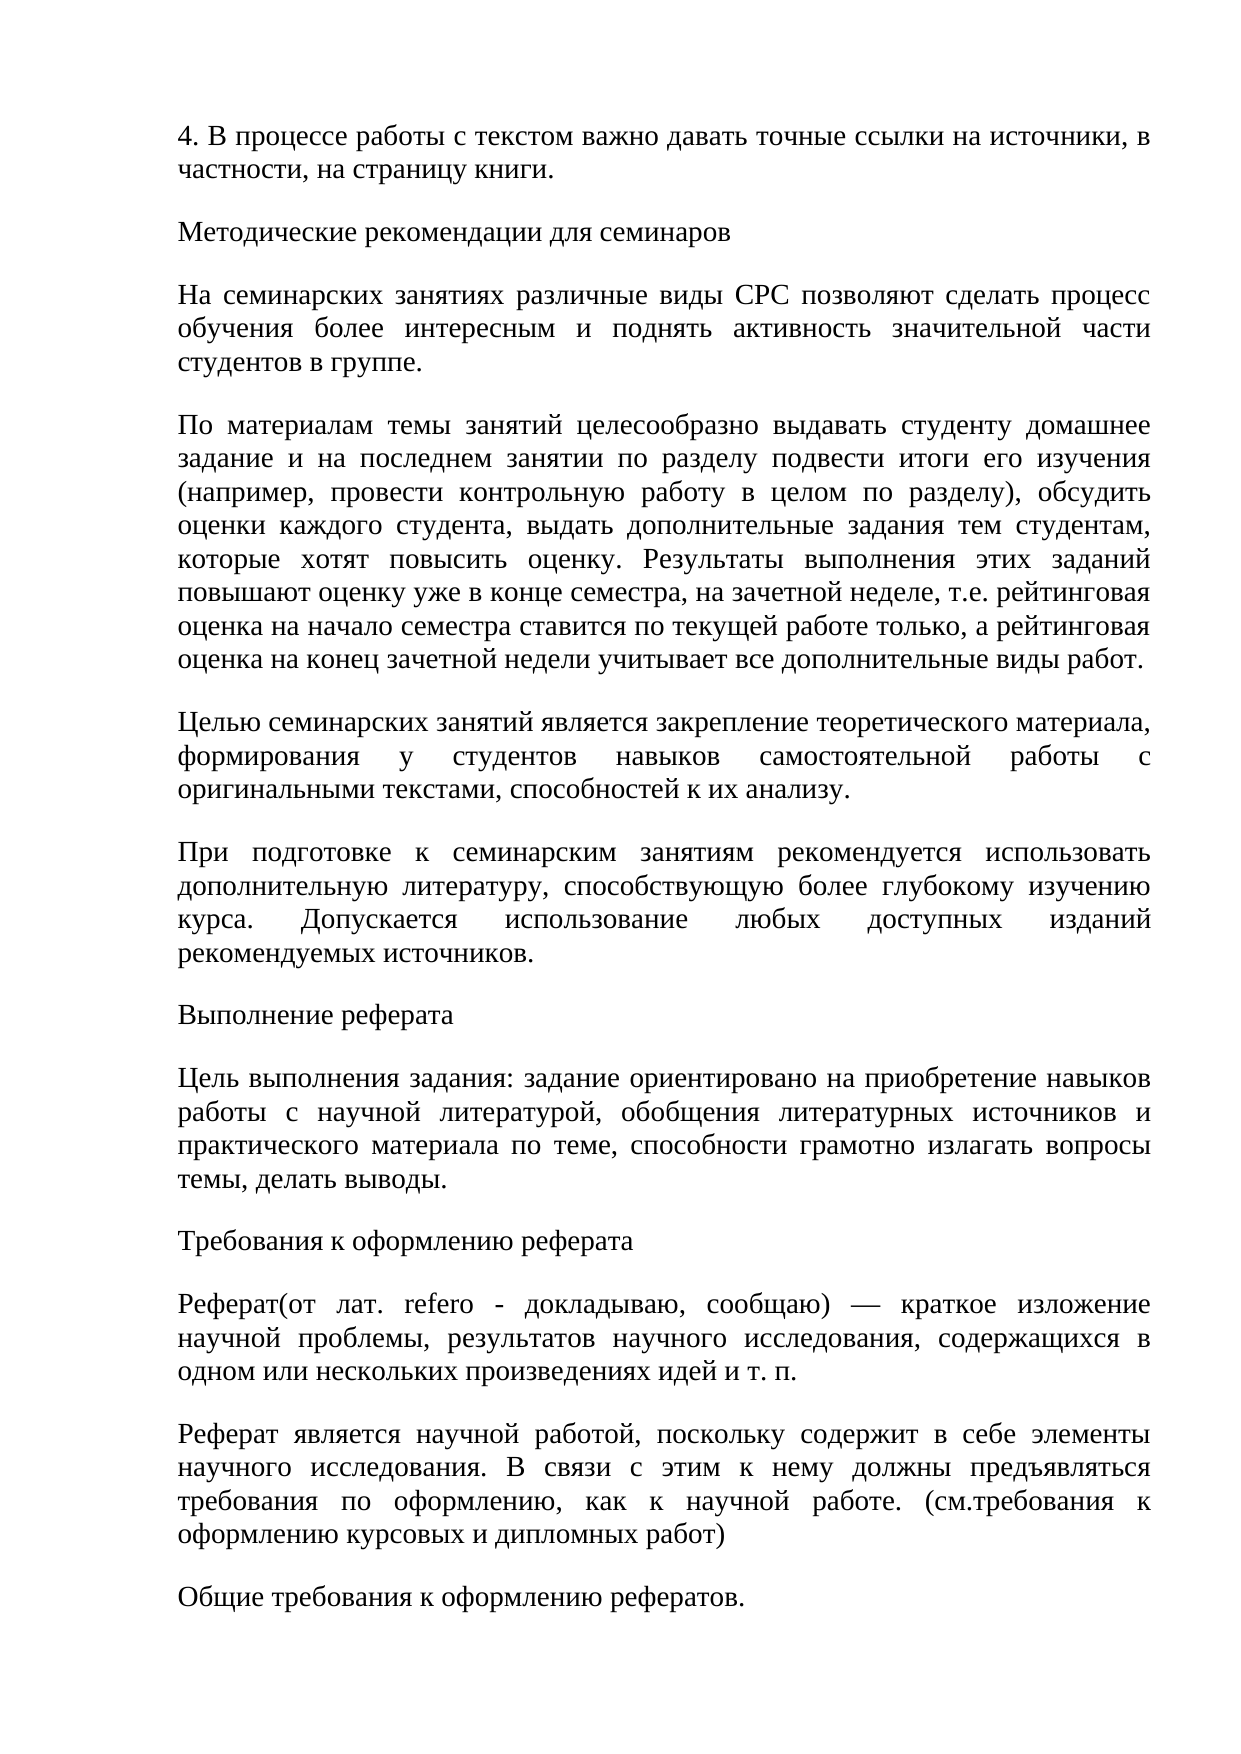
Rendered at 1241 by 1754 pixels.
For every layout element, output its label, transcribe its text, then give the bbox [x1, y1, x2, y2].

text Реферат является научной работой, поскольку содержит в себе элементы научного исследования. В связи с этим к нему должны предъявляться требования по оформлению, как к научной работе. (см.требования к оформлению курсовых и дипломных работ) [177, 1416, 1152, 1550]
text Целью семинарских занятий является закрепление теоретического материала, формирования у студентов навыков самостоятельной работы с оригинальными текстами, способностей к их анализу. [177, 704, 1152, 805]
text 4. В процессе работы с текстом важно давать точные ссылки на источники, в частности, на страницу книги. [177, 118, 1152, 185]
text Методические рекомендации для семинаров [177, 214, 1152, 248]
text Реферат(от лат. rеfеrо - докладываю, сообщаю) — краткое изложение научной проблемы, результатов научного исследования, содержащихся в одном или нескольких произведениях идей и т. п. [177, 1286, 1152, 1387]
text Выполнение реферата [177, 997, 1152, 1031]
text По материалам темы занятий целесообразно выдавать студенту домашнее задание и на последнем занятии по разделу подвести итоги его изучения (например, провести контрольную работу в целом по разделу), обсудить оценки каждого студента, выдать дополнительные задания тем студентам, которые хотят повысить оценку. Результаты выполнения этих заданий повышают оценку уже в конце семестра, на зачетной неделе, т.е. рейтинговая оценка на начало семестра ставится по текущей работе только, а рейтинговая оценка на конец зачетной недели учитывает все дополнительные виды работ. [177, 407, 1152, 675]
text Общие требования к оформлению рефератов. [177, 1579, 1152, 1613]
text Требования к оформлению реферата [177, 1223, 1152, 1257]
text При подготовке к семинарским занятиям рекомендуется использовать дополнительную литературу, способствующую более глубокому изучению курса. Допускается использование любых доступных изданий рекомендуемых источников. [177, 834, 1152, 968]
text На семинарских занятиях различные виды СРС позволяют сделать процесс обучения более интересным и поднять активность значительной части студентов в группе. [177, 277, 1152, 378]
text Цель выполнения задания: задание ориентировано на приобретение навыков работы с научной литературой, обобщения литературных источников и практического материала по теме, способности грамотно излагать вопросы темы, делать выводы. [177, 1060, 1152, 1194]
